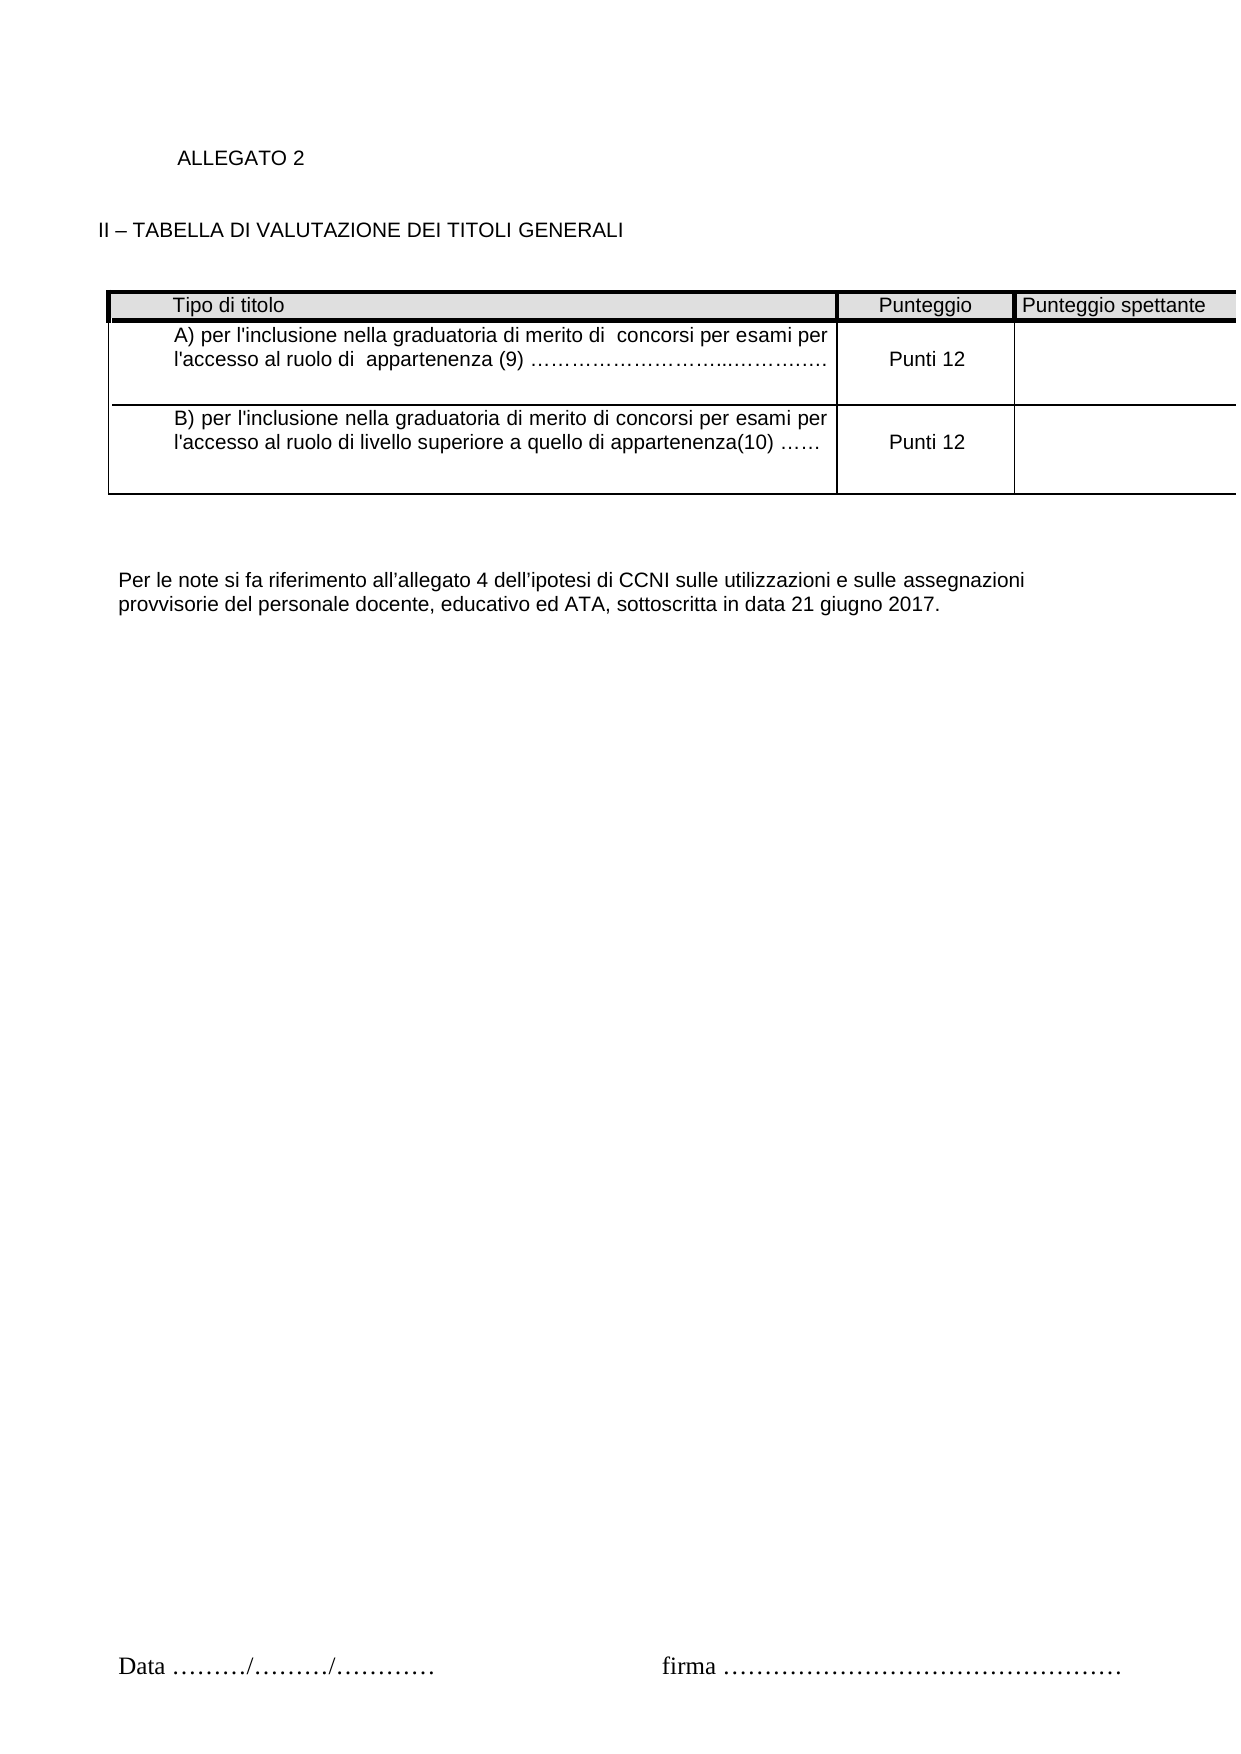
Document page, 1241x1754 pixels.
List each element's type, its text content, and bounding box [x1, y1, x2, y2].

text Per le note si fa riferimento all’allegato 4 dell’ipotesi di CCNI sulle utilizzazioni e sulle assegnazioni provvisorie del personale docente, educativo ed ATA, sottoscritta in data 21 giugno 2017. [118, 568, 1120, 616]
list – TABELLA DI VALUTAZIONE DEI TITOLI GENERALI [98, 217, 1120, 241]
text ALLEGATO 2 [177, 145, 1120, 169]
